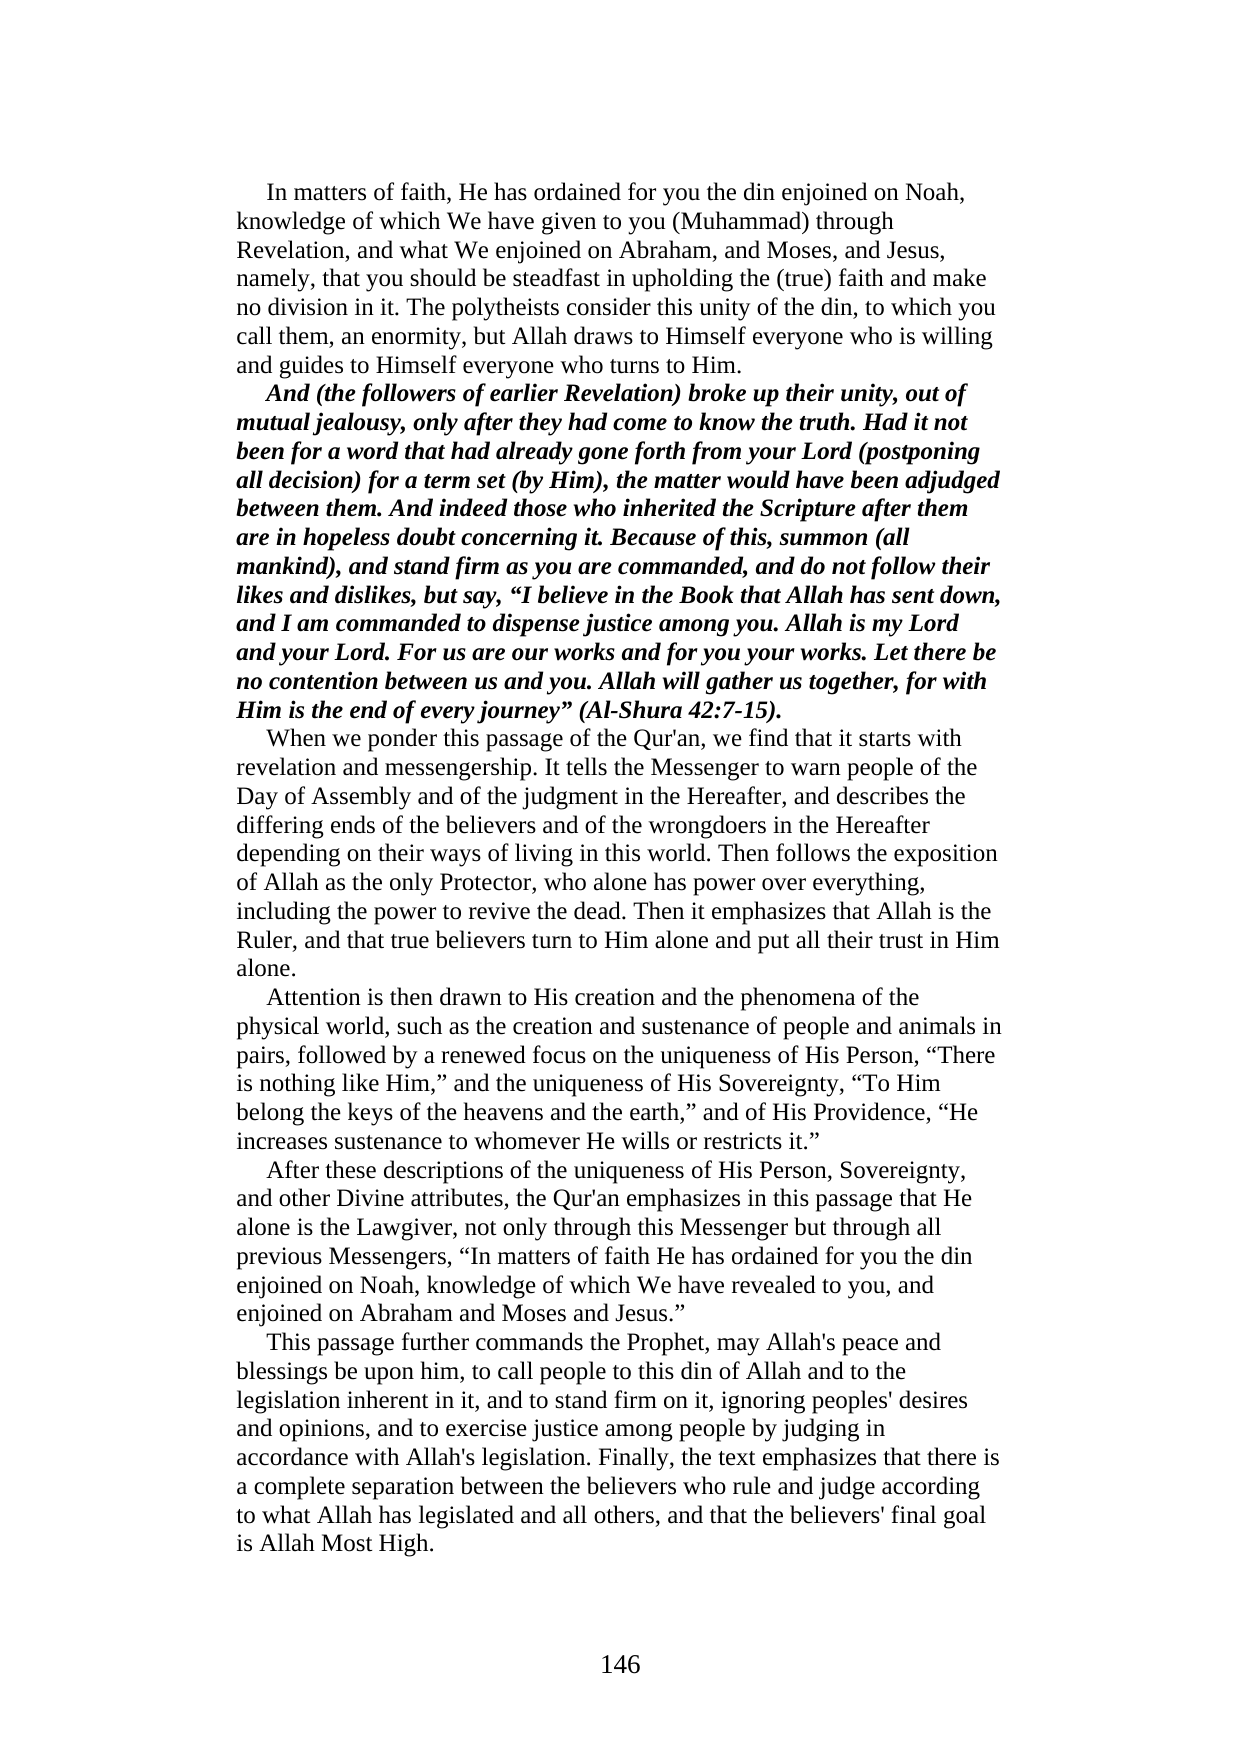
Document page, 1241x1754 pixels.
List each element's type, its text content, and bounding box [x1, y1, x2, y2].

text In matters of faith, He has ordained for you the din enjoined on Noah, knowledge of which We have given to you (Muhammad) through Revelation, and what We en­joined on Abraham, and Moses, and Jesus, namely, that you should be steadfast in upholding the (true) faith and make no division in it. The polytheists consider this unity of the din, to which you call them, an enormity, but Allah draws to Himself everyone who is willing and guides to Himself everyone who turns to Him. [236, 177, 1004, 378]
text Attention is then drawn to His creation and the phenomena of the physical world, such as the creation and sustenance of people and animals in pairs, followed by a renewed focus on the uniqueness of His Person, “There is nothing like Him,” and the uniqueness of His Sovereignty, “To Him belong the keys of the heavens and the earth,” and of His Providence, “He increases sustenance to whomever He wills or restricts it.” [236, 982, 1004, 1155]
text And (the followers of earlier Revelation) broke up their unity, out of mutual jealousy, only after they had come to know the truth. Had it not been for a word that had already gone forth from your Lord (postponing all decision) for a term set (by Him), the matter would have been adjudged between them. And indeed those who inherited the Scripture after them are in hopeless doubt concerning it. Because of this, summon (all mankind), and stand firm as you are commanded, and do not follow their likes and dislikes, but say, “I believe in the Book that Allah has sent down, and I am commanded to dispense justice among you. Allah is my Lord and your Lord. For us are our works and for you your works. Let there be no contention between us and you. Allah will gather us together, for with Him is the end of every journey” (Al-Shura 42:7-15). [236, 378, 1004, 723]
text After these descriptions of the uniqueness of His Person, Sovereignty, and other Divine attributes, the Qur'an emphasizes in this passage that He alone is the Lawgiver, not only through this Messenger but through all previous Messengers, “In matters of faith He has ordained for you the din enjoined on Noah, knowledge of which We have revealed to you, and enjoined on Abraham and Moses and Jesus.” [236, 1155, 1004, 1327]
text This passage further commands the Prophet, may Allah's peace and blessings be upon him, to call people to this din of Allah and to the legislation inherent in it, and to stand firm on it, ignoring peoples' desires and opinions, and to exercise justice among people by judging in accordance with Allah's legislation. Finally, the text emphasizes that there is a complete separation between the believers who rule and judge according to what Allah has legislated and all others, and that the believers' final goal is Allah Most High. [236, 1327, 1004, 1557]
text When we ponder this passage of the Qur'an, we find that it starts with revelation and messengership. It tells the Messenger to warn people of the Day of Assembly and of the judgment in the Hereafter, and describes the differing ends of the believers and of the wrong­doers in the Hereafter depending on their ways of living in this world. Then follows the exposition of Allah as the only Protector, who alone has power over everything, including the power to revive the dead. Then it emphasizes that Allah is the Ruler, and that true believers turn to Him alone and put all their trust in Him alone. [236, 723, 1004, 982]
